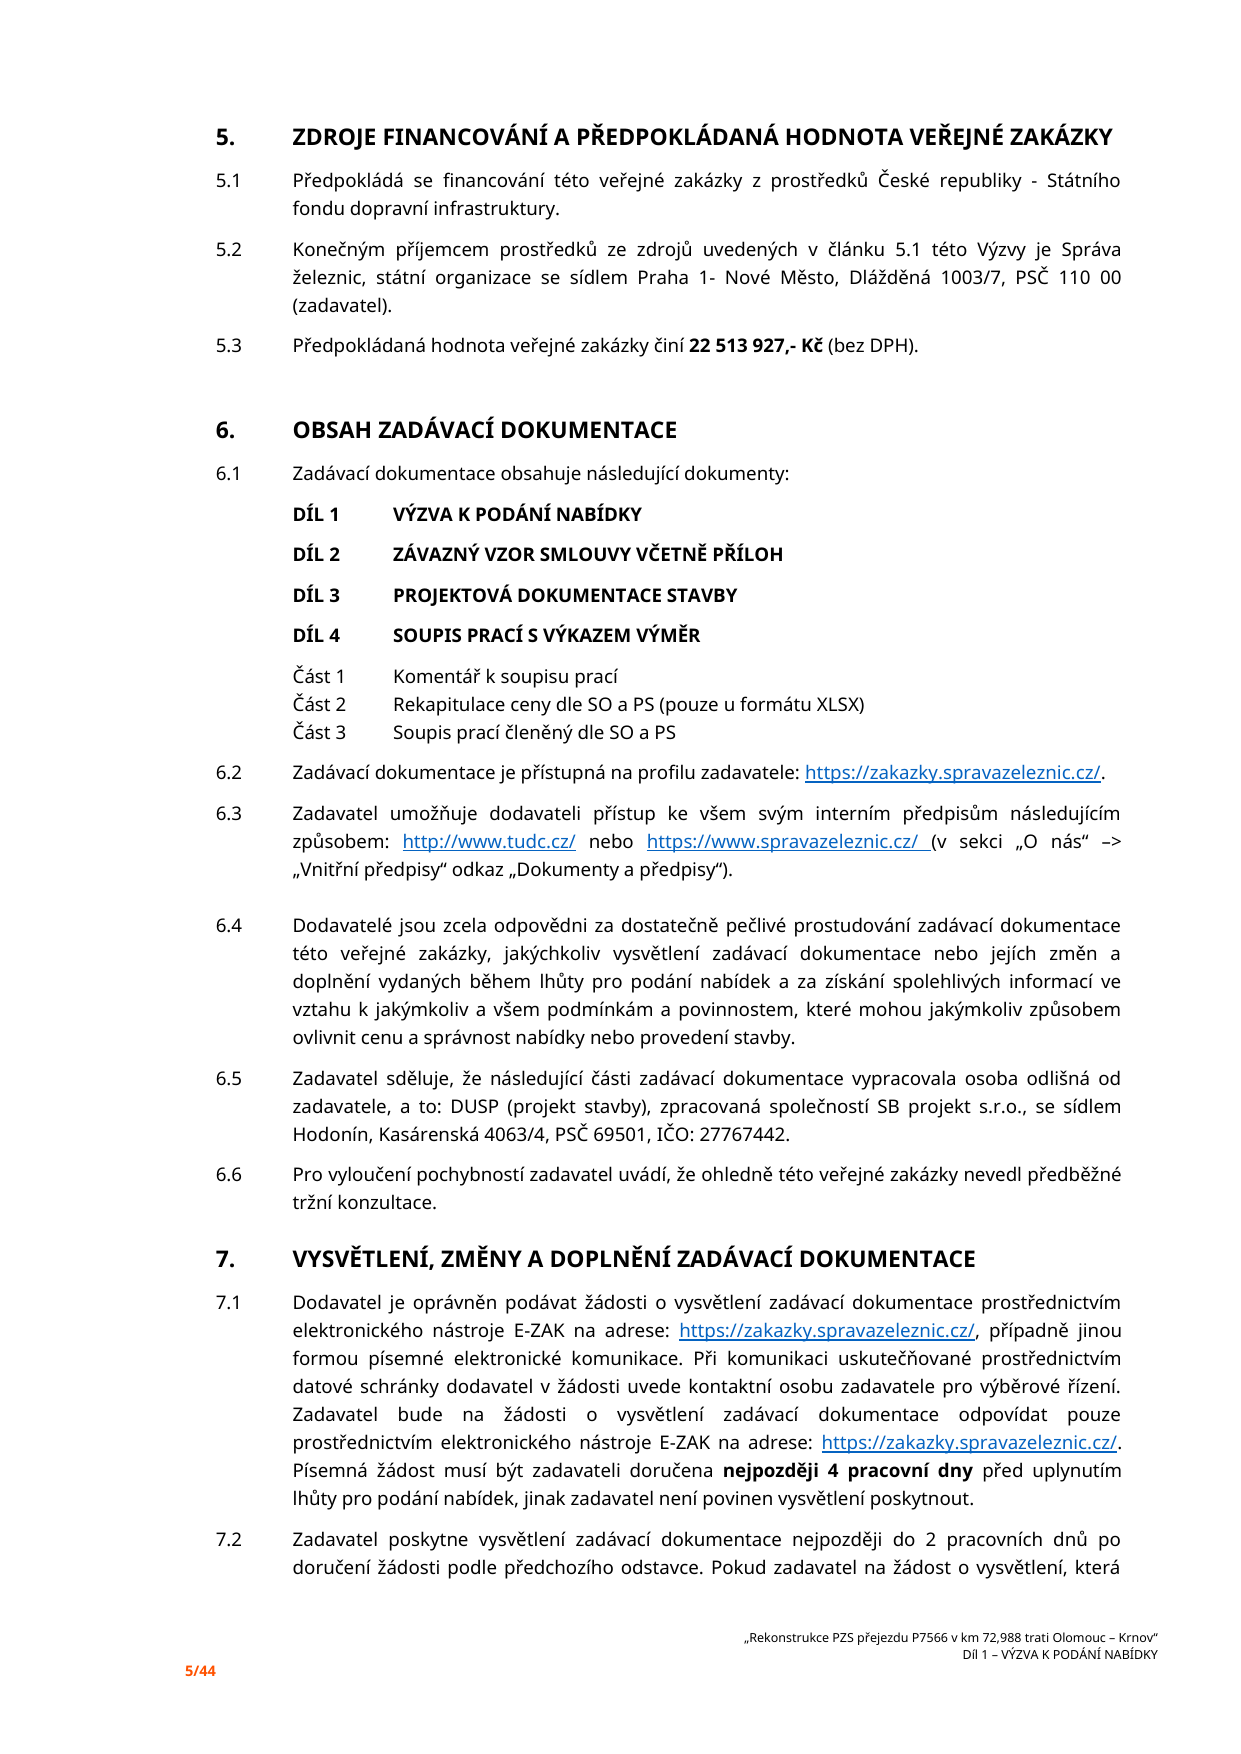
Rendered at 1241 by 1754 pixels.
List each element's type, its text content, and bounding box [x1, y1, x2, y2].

text Pro vyloučení pochybností zadavatel uvádí, že ohledně této veřejné zakázky nevedl předběžné tržní konzultace. [216, 1161, 1122, 1215]
text Předpokládá se financování této veřejné zakázky z prostředků České republiky - Státního fondu dopravní infrastruktury. [216, 167, 1122, 221]
text Zadavatel sděluje, že následující části zadávací dokumentace vypracovala osoba odlišná od zadavatele, a to: DUSP (projekt stavby), zpracovaná společností SB projekt s.r.o., se sídlem Hodonín, Kasárenská 4063/4, PSČ 69501, IČO: 27767442. [216, 1065, 1122, 1146]
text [216, 1526, 1122, 1579]
text ZDROJE FINANCOVÁNÍ A PŘEDPOKLÁDANÁ HODNOTA VEŘEJNÉ ZAKÁZKY [216, 121, 1122, 152]
text VYSVĚTLENÍ, ZMĚNY A DOPLNĚNÍ ZADÁVACÍ DOKUMENTACE [216, 1242, 1122, 1274]
text Část 1 Komentář k soupisu prací [292, 663, 1122, 689]
text OBSAH ZADÁVACÍ DOKUMENTACE [216, 414, 1122, 445]
text Zadávací dokumentace obsahuje následující dokumenty: [216, 461, 1122, 486]
text Dodavatelé jsou zcela odpovědni za dostatečně pečlivé prostudování zadávací dokumentace této veřejné zakázky, jakýchkoliv vysvětlení zadávací dokumentace nebo jejích změn a doplnění vydaných během lhůty pro podání nabídek a za získání spolehlivých informací ve vztahu k jakýmkoliv a všem podmínkám a povinnostem, které mohou jakýmkoliv způsobem ovlivnit cenu a správnost nabídky nebo provedení stavby. [216, 912, 1122, 1050]
text Část 2 Rekapitulace ceny dle SO a PS (pouze u formátu XLSX) [292, 691, 1122, 717]
text Zadávací dokumentace je přístupná na profilu zadavatele: https://zakazky.spravazeleznic.cz/. [216, 760, 1122, 785]
text DÍL 3 PROJEKTOVÁ DOKUMENTACE STAVBY [292, 582, 1122, 608]
text DÍL 2 ZÁVAZNÝ VZOR SMLOUVY VČETNĚ PŘÍLOH [292, 542, 1122, 567]
text Část 3 Soupis prací členěný dle SO a PS [292, 719, 1122, 745]
text DÍL 1 VÝZVA K PODÁNÍ NABÍDKY [292, 501, 1122, 527]
text Dodavatel je oprávněn podávat žádosti o vysvětlení zadávací dokumentace prostřednictvím elektronického nástroje E-ZAK na adrese: https://zakazky.spravazeleznic.cz/, případně jinou formou písemné elektronické komunikace. Při komunikaci uskutečňované prostřednictvím datové schránky dodavatel v žádosti uvede kontaktní osobu zadavatele pro výběrové řízení. Zadavatel bude na žádosti o vysvětlení zadávací dokumentace odpovídat pouze prostřednictvím elektronického nástroje E-ZAK na adrese: https://zakazky.spravazeleznic.cz/. Písemná žádost musí být zadavateli doručena nejpozději 4 pracovní dny před uplynutím lhůty pro podání nabídek, jinak zadavatel není povinen vysvětlení poskytnout. [216, 1289, 1122, 1511]
text Předpokládaná hodnota veřejné zakázky činí 22 513 927,- Kč (bez DPH). [216, 333, 1122, 358]
text DÍL 4 SOUPIS PRACÍ S VÝKAZEM VÝMĚR [292, 623, 1122, 648]
text Zadavatel umožňuje dodavateli přístup ke všem svým interním předpisům následujícím způsobem: http://www.tudc.cz/ nebo https://www.spravazeleznic.cz/ (v sekci „O nás“ –> „Vnitřní předpisy“ odkaz „Dokumenty a předpisy“). [216, 800, 1122, 882]
text Konečným příjemcem prostředků ze zdrojů uvedených v článku 5.1 této Výzvy je Správa železnic, státní organizace se sídlem Praha 1- Nové Město, Dlážděná 1003/7, PSČ 110 00 (zadavatel). [216, 236, 1122, 318]
